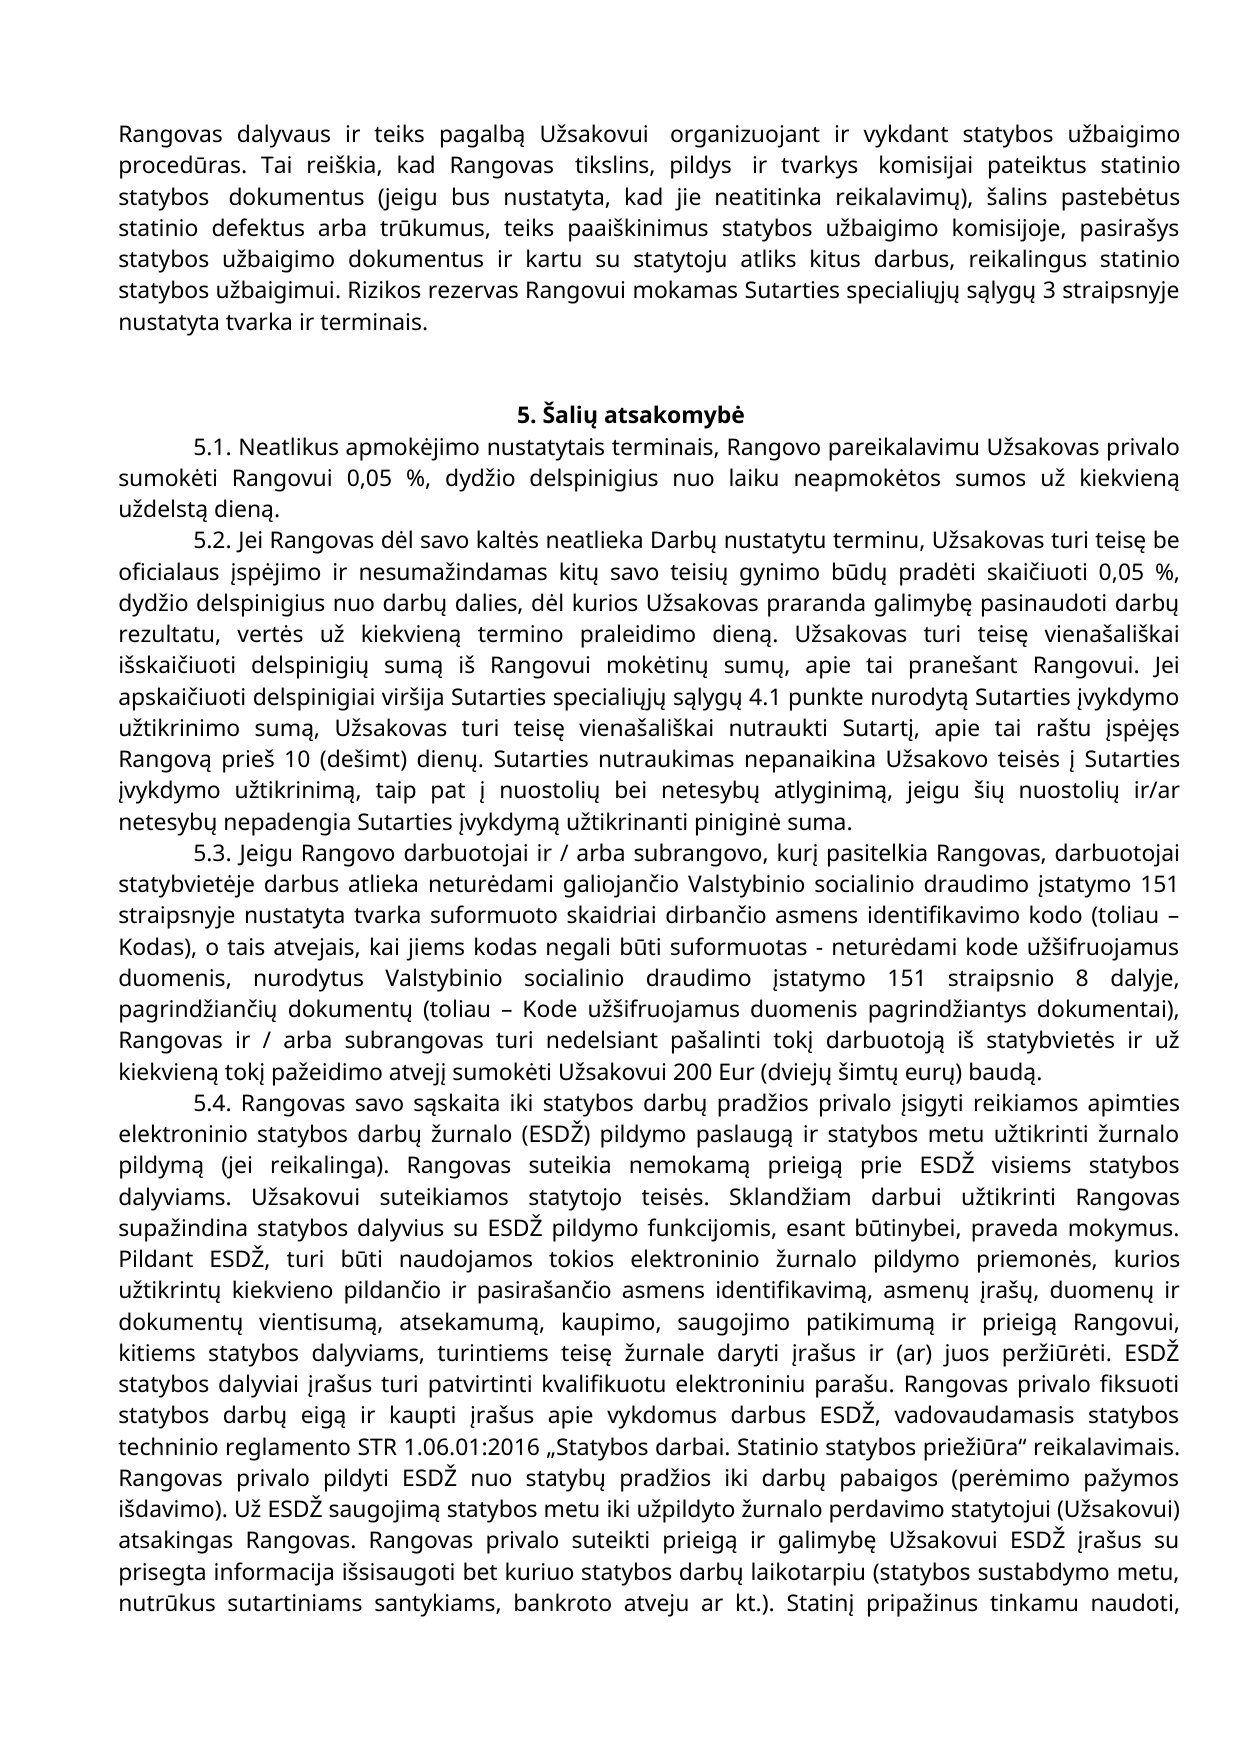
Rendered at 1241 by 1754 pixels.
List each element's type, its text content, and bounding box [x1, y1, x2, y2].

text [118, 118, 1181, 337]
text 5.1. Neatlikus apmokėjimo nustatytais terminais, Rangovo pareikalavimu Užsakovas privalo sumokėti Rangovui 0,05 %, dydžio delspinigius nuo laiku neapmokėtos sumos už kiekvieną uždelstą dieną. [118, 431, 1181, 524]
text 5.2. Jei Rangovas dėl savo kaltės neatlieka Darbų nustatytu terminu, Užsakovas turi teisę be oficialaus įspėjimo ir nesumažindamas kitų savo teisių gynimo būdų pradėti skaičiuoti 0,05 %, dydžio delspinigius nuo darbų dalies, dėl kurios Užsakovas praranda galimybę pasinaudoti darbų rezultatu, vertės už kiekvieną termino praleidimo dieną. Užsakovas turi teisę vienašališkai išskaičiuoti delspinigių sumą iš Rangovui mokėtinų sumų, apie tai pranešant Rangovui. Jei apskaičiuoti delspinigiai viršija Sutarties specialiųjų sąlygų 4.1 punkte nurodytą Sutarties įvykdymo užtikrinimo sumą, Užsakovas turi teisę vienašališkai nutraukti Sutartį, apie tai raštu įspėjęs Rangovą prieš 10 (dešimt) dienų. Sutarties nutraukimas nepanaikina Užsakovo teisės į Sutarties įvykdymo užtikrinimą, taip pat į nuostolių bei netesybų atlyginimą, jeigu šių nuostolių ir/ar netesybų nepadengia Sutarties įvykdymą užtikrinanti piniginė suma. [118, 524, 1181, 837]
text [118, 1087, 1181, 1618]
text 5. Šalių atsakomybė [81, 399, 1181, 431]
text 5.3. Jeigu Rangovo darbuotojai ir / arba subrangovo, kurį pasitelkia Rangovas, darbuotojai statybvietėje darbus atlieka neturėdami galiojančio Valstybinio socialinio draudimo įstatymo 151 straipsnyje nustatyta tvarka suformuoto skaidriai dirbančio asmens identifikavimo kodo (toliau – Kodas), o tais atvejais, kai jiems kodas negali būti suformuotas - neturėdami kode užšifruojamus duomenis, nurodytus Valstybinio socialinio draudimo įstatymo 151 straipsnio 8 dalyje, pagrindžiančių dokumentų (toliau – Kode užšifruojamus duomenis pagrindžiantys dokumentai), Rangovas ir / arba subrangovas turi nedelsiant pašalinti tokį darbuotoją iš statybvietės ir už kiekvieną tokį pažeidimo atvejį sumokėti Užsakovui 200 Eur (dviejų šimtų eurų) baudą. [118, 837, 1181, 1087]
